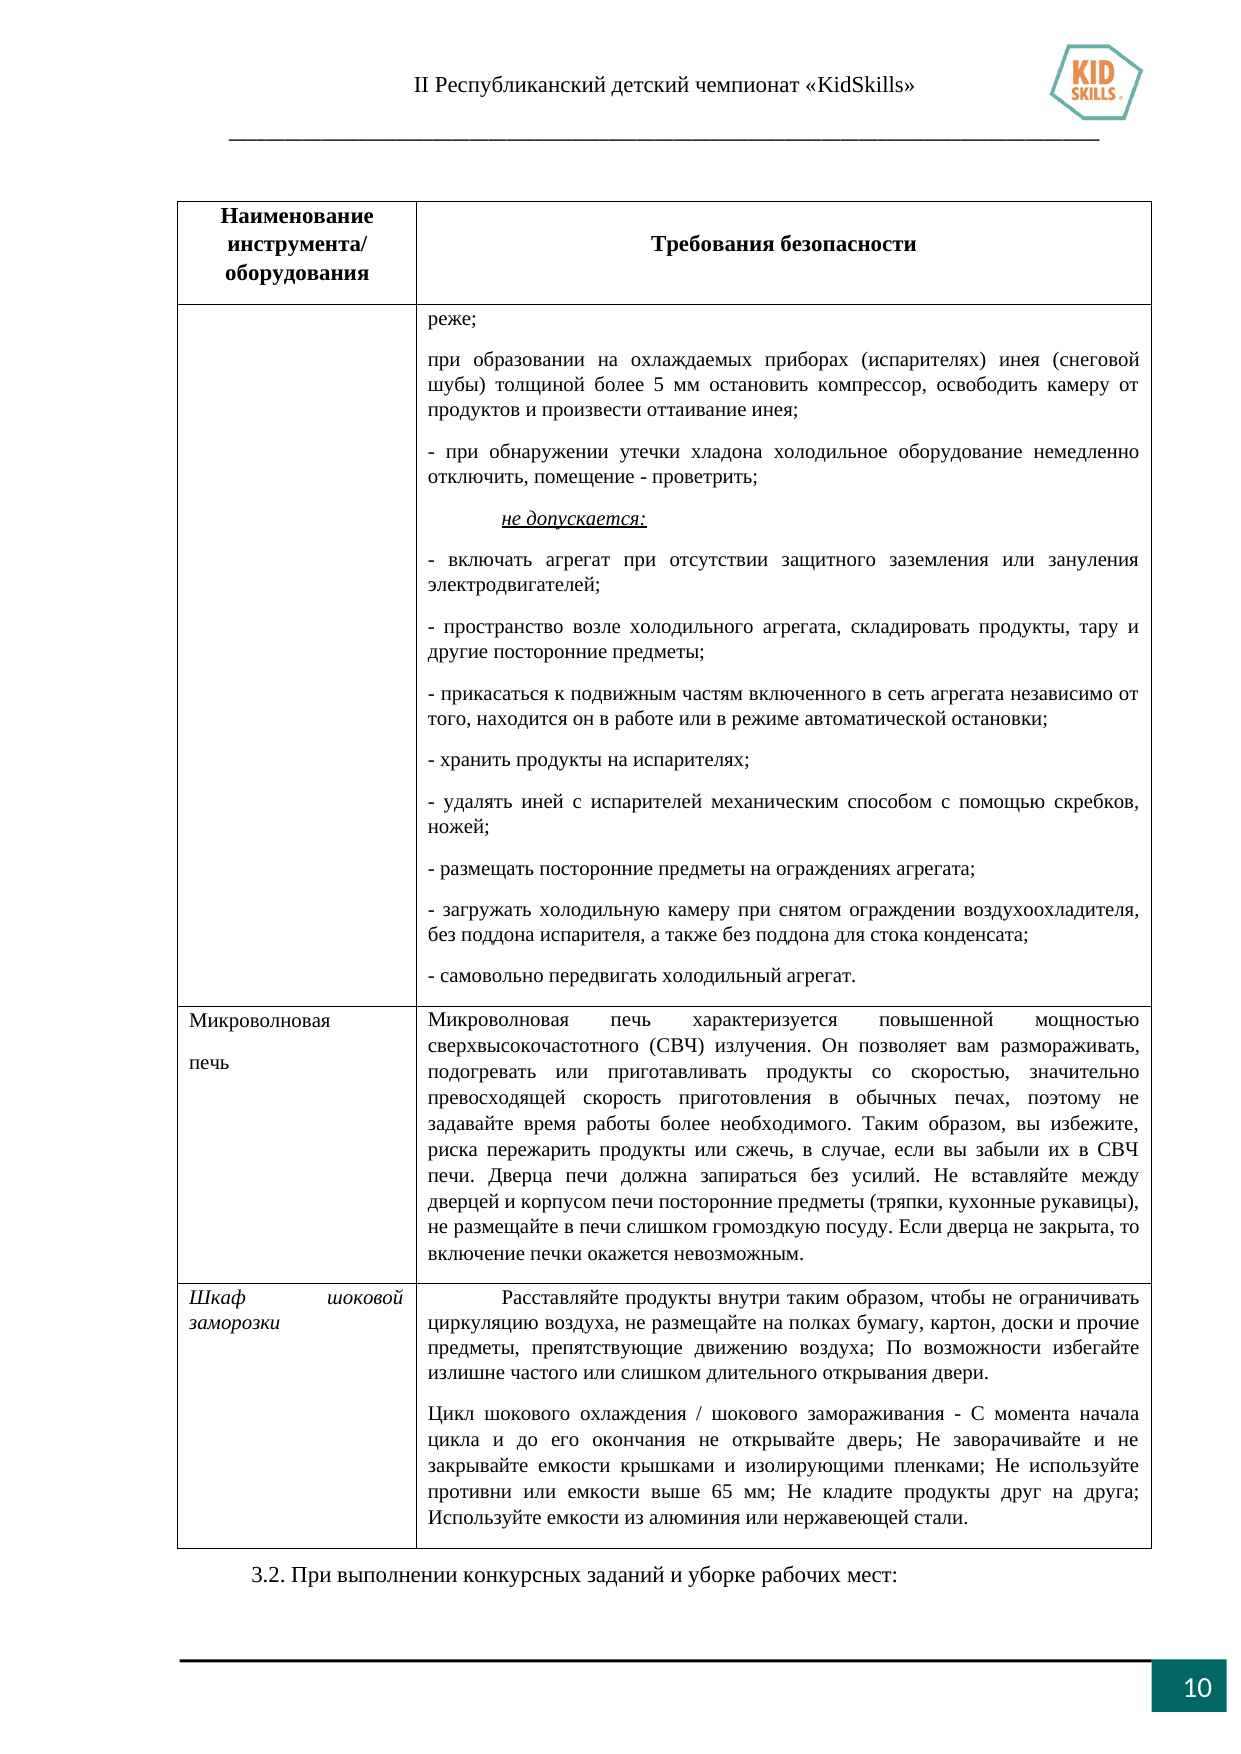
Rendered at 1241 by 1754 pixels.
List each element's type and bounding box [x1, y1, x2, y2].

picture [1041, 26, 1147, 133]
